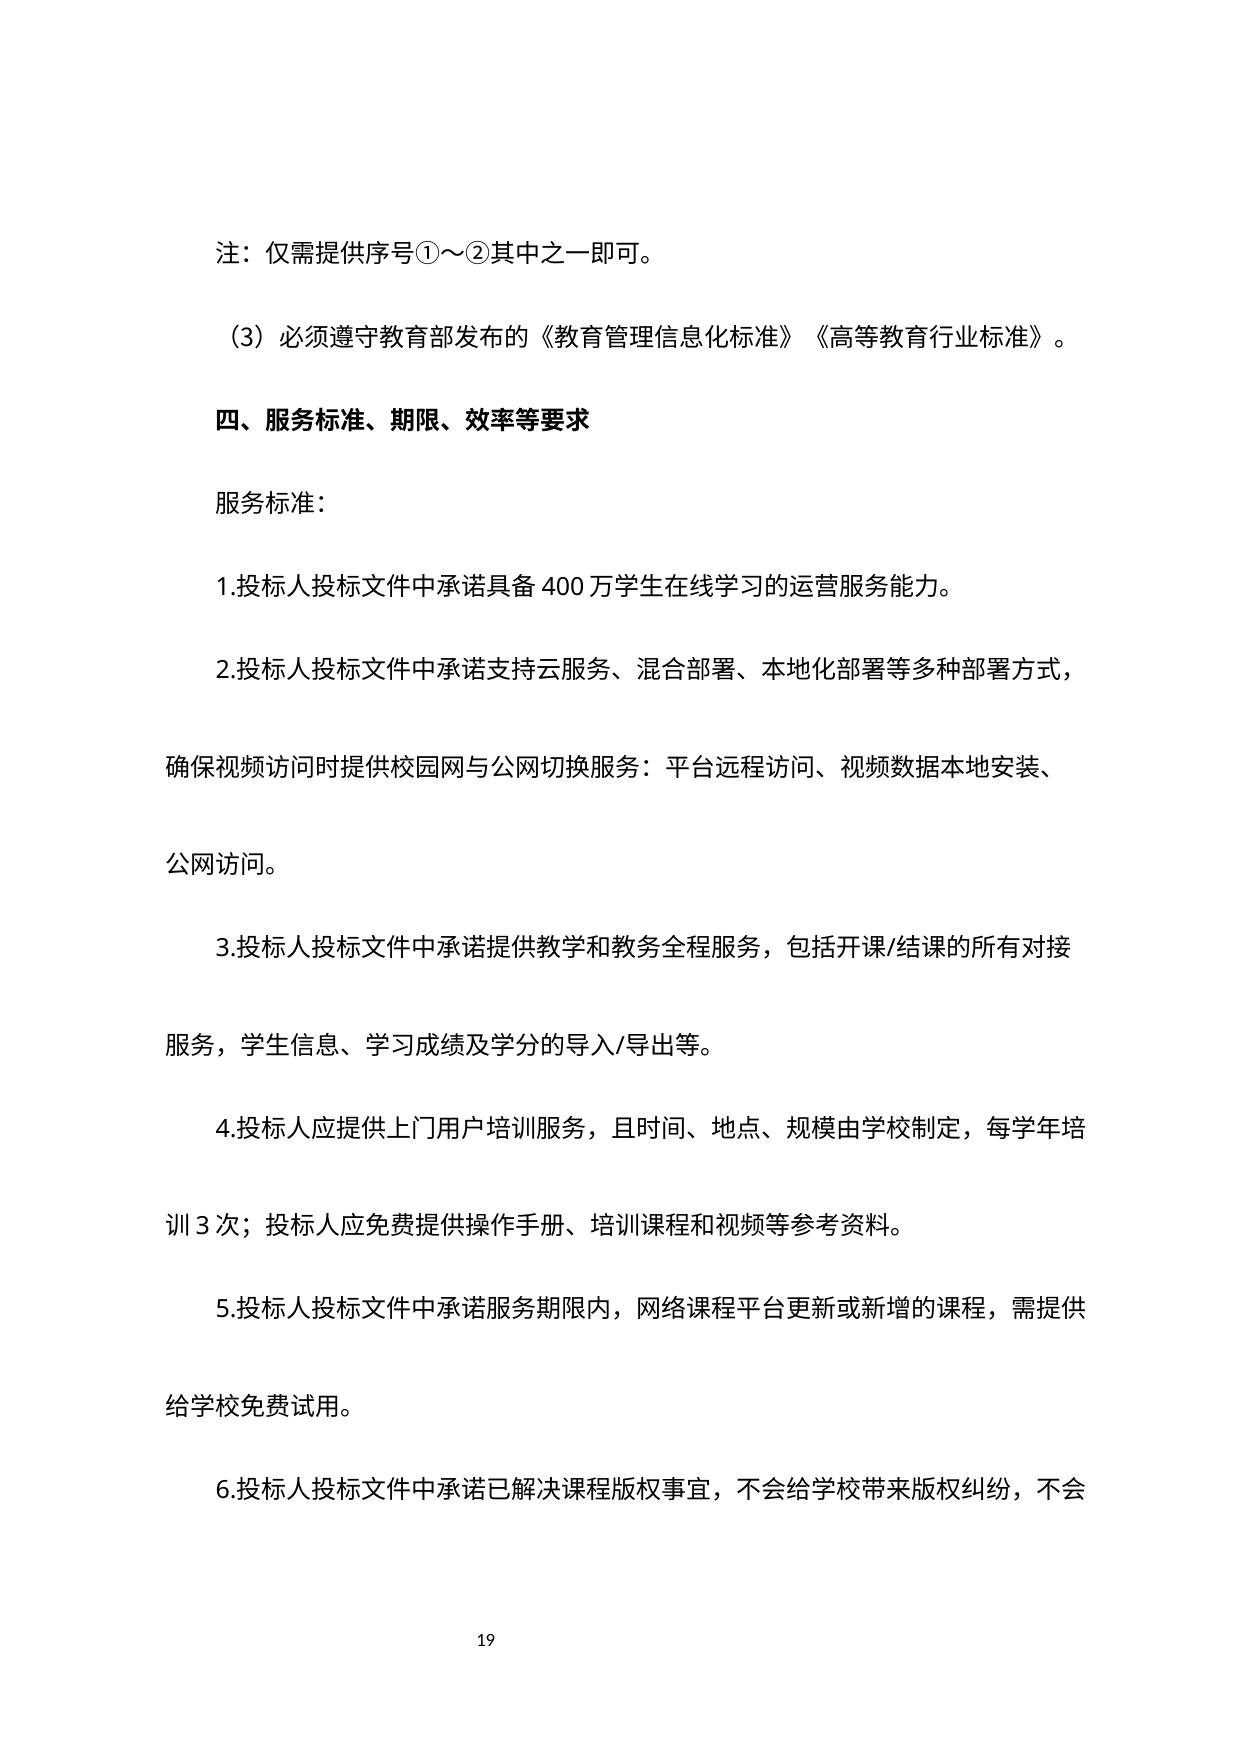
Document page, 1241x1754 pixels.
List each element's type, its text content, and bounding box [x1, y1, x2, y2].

text （3）必须遵守教育部发布的《教育管理信息化标准》《高等教育行业标准》。 [165, 303, 1087, 368]
text 5.投标人投标文件中承诺服务期限内，网络课程平台更新或新增的课程，需提供给学校免费试用。 [165, 1274, 1087, 1437]
text 注：仅需提供序号①～②其中之一即可。 [165, 219, 1087, 284]
text 2.投标人投标文件中承诺支持云服务、混合部署、本地化部署等多种部署方式，确保视频访问时提供校园网与公网切换服务：平台远程访问、视频数据本地安装、公网访问。 [165, 635, 1087, 895]
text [165, 1455, 1087, 1520]
text 1.投标人投标文件中承诺具备400万学生在线学习的运营服务能力。 [165, 552, 1087, 617]
text 服务标准： [165, 469, 1087, 534]
text 4.投标人应提供上门用户培训服务，且时间、地点、规模由学校制定，每学年培训3次；投标人应免费提供操作手册、培训课程和视频等参考资料。 [165, 1094, 1087, 1256]
text 3.投标人投标文件中承诺提供教学和教务全程服务，包括开课/结课的所有对接服务，学生信息、学习成绩及学分的导入/导出等。 [165, 913, 1087, 1076]
text 四、服务标准、期限、效率等要求 [165, 386, 1087, 451]
